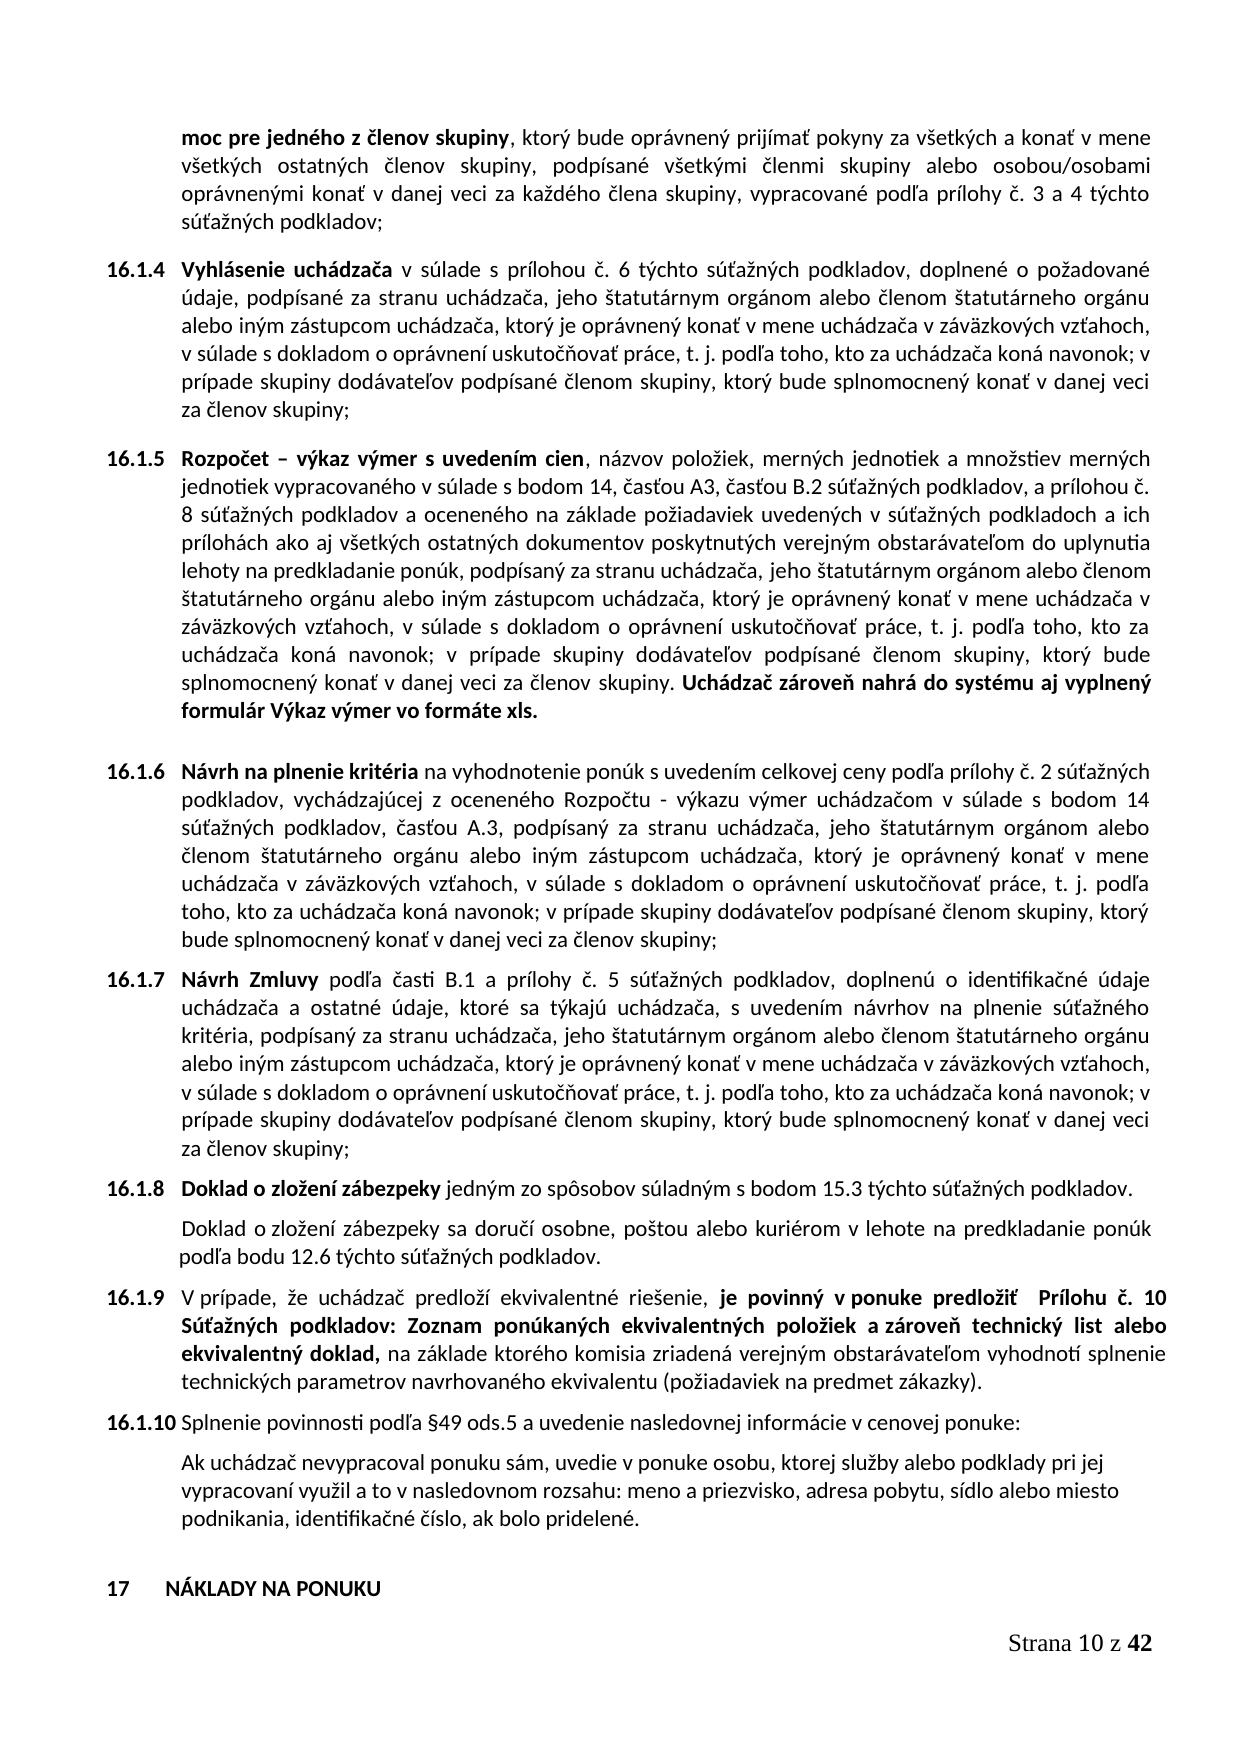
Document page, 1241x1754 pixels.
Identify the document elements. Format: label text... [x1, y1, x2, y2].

list Vyhlásenie uchádzača v súlade s prílohou č. 6 týchto súťažných podkladov, doplnené o požadované údaje, podpísané za stranu uchádzača, jeho štatutárnym orgánom alebo členom štatutárneho orgánu alebo iným zástupcom uchádzača, ktorý je oprávnený konať v mene uchádzača v záväzkových vzťahoch, v súlade s dokladom o oprávnení uskutočňovať práce, t. j. podľa toho, kto za uchádzača koná navonok; v prípade skupiny dodávateľov podpísané členom skupiny, ktorý bude splnomocnený konať v danej veci za členov skupiny; [106, 255, 1152, 423]
list Návrh Zmluvy podľa časti B.1 a prílohy č. 5 súťažných podkladov, doplnenú o identifikačné údaje uchádzača a ostatné údaje, ktoré sa týkajú uchádzača, s uvedením návrhov na plnenie súťažného kritéria, podpísaný za stranu uchádzača, jeho štatutárnym orgánom alebo členom štatutárneho orgánu alebo iným zástupcom uchádzača, ktorý je oprávnený konať v mene uchádzača v záväzkových vzťahoch, v súlade s dokladom o oprávnení uskutočňovať práce, t. j. podľa toho, kto za uchádzača koná navonok; v prípade skupiny dodávateľov podpísané členom skupiny, ktorý bude splnomocnený konať v danej veci za členov skupiny; [106, 966, 1152, 1162]
list V prípade, že uchádzač predloží ekvivalentné riešenie, je povinný v ponuke predložiť Prílohu č. 10 Súťažných podkladov: Zoznam ponúkaných ekvivalentných položiek a zároveň technický list alebo ekvivalentný doklad, na základe ktorého komisia zriadená verejným obstarávateľom vyhodnotí splnenie technických parametrov navrhovaného ekvivalentu (požiadaviek na predmet zákazky). [106, 1283, 1167, 1395]
list Ak uchádzač nevypracoval ponuku sám, uvedie v ponuke osobu, ktorej služby alebo podklady pri jej vypracovaní využil a to v nasledovnom rozsahu: meno a priezvisko, adresa pobytu, sídlo alebo miesto podnikania, identifikačné číslo, ak bolo pridelené. [181, 1448, 1167, 1532]
list Splnenie povinnosti podľa §49 ods.5 a uvedenie nasledovnej informácie v cenovej ponuke: [106, 1408, 1167, 1436]
text Doklad o zložení zábezpeky sa doručí osobne, poštou alebo kuriérom v lehote na predkladanie ponúk podľa bodu 12.6 týchto súťažných podkladov. [178, 1214, 1152, 1271]
list Návrh na plnenie kritéria na vyhodnotenie ponúk s uvedením celkovej ceny podľa prílohy č. 2 súťažných podkladov, vychádzajúcej z oceneného Rozpočtu - výkazu výmer uchádzačom v súlade s bodom 14 súťažných podkladov, časťou A.3, podpísaný za stranu uchádzača, jeho štatutárnym orgánom alebo členom štatutárneho orgánu alebo iným zástupcom uchádzača, ktorý je oprávnený konať v mene uchádzača v záväzkových vzťahoch, v súlade s dokladom o oprávnení uskutočňovať práce, t. j. podľa toho, kto za uchádzača koná navonok; v prípade skupiny dodávateľov podpísané členom skupiny, ktorý bude splnomocnený konať v danej veci za členov skupiny; [106, 757, 1151, 953]
list NÁKLADY NA PONUKU [106, 1574, 1167, 1602]
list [106, 123, 1152, 235]
list Doklad o zložení zábezpeky jedným zo spôsobov súladným s bodom 15.3 týchto súťažných podkladov. [106, 1174, 1152, 1202]
list Rozpočet – výkaz výmer s uvedením cien, názvov položiek, merných jednotiek a množstiev merných jednotiek vypracovaného v súlade s bodom 14, časťou A3, časťou B.2 súťažných podkladov, a prílohou č. 8 súťažných podkladov a oceneného na základe požiadaviek uvedených v súťažných podkladoch a ich prílohách ako aj všetkých ostatných dokumentov poskytnutých verejným obstarávateľom do uplynutia lehoty na predkladanie ponúk, podpísaný za stranu uchádzača, jeho štatutárnym orgánom alebo členom štatutárneho orgánu alebo iným zástupcom uchádzača, ktorý je oprávnený konať v mene uchádzača v záväzkových vzťahoch, v súlade s dokladom o oprávnení uskutočňovať práce, t. j. podľa toho, kto za uchádzača koná navonok; v prípade skupiny dodávateľov podpísané členom skupiny, ktorý bude splnomocnený konať v danej veci za členov skupiny. Uchádzač zároveň nahrá do systému aj vyplnený formulár Výkaz výmer vo formáte xls. [106, 444, 1152, 724]
